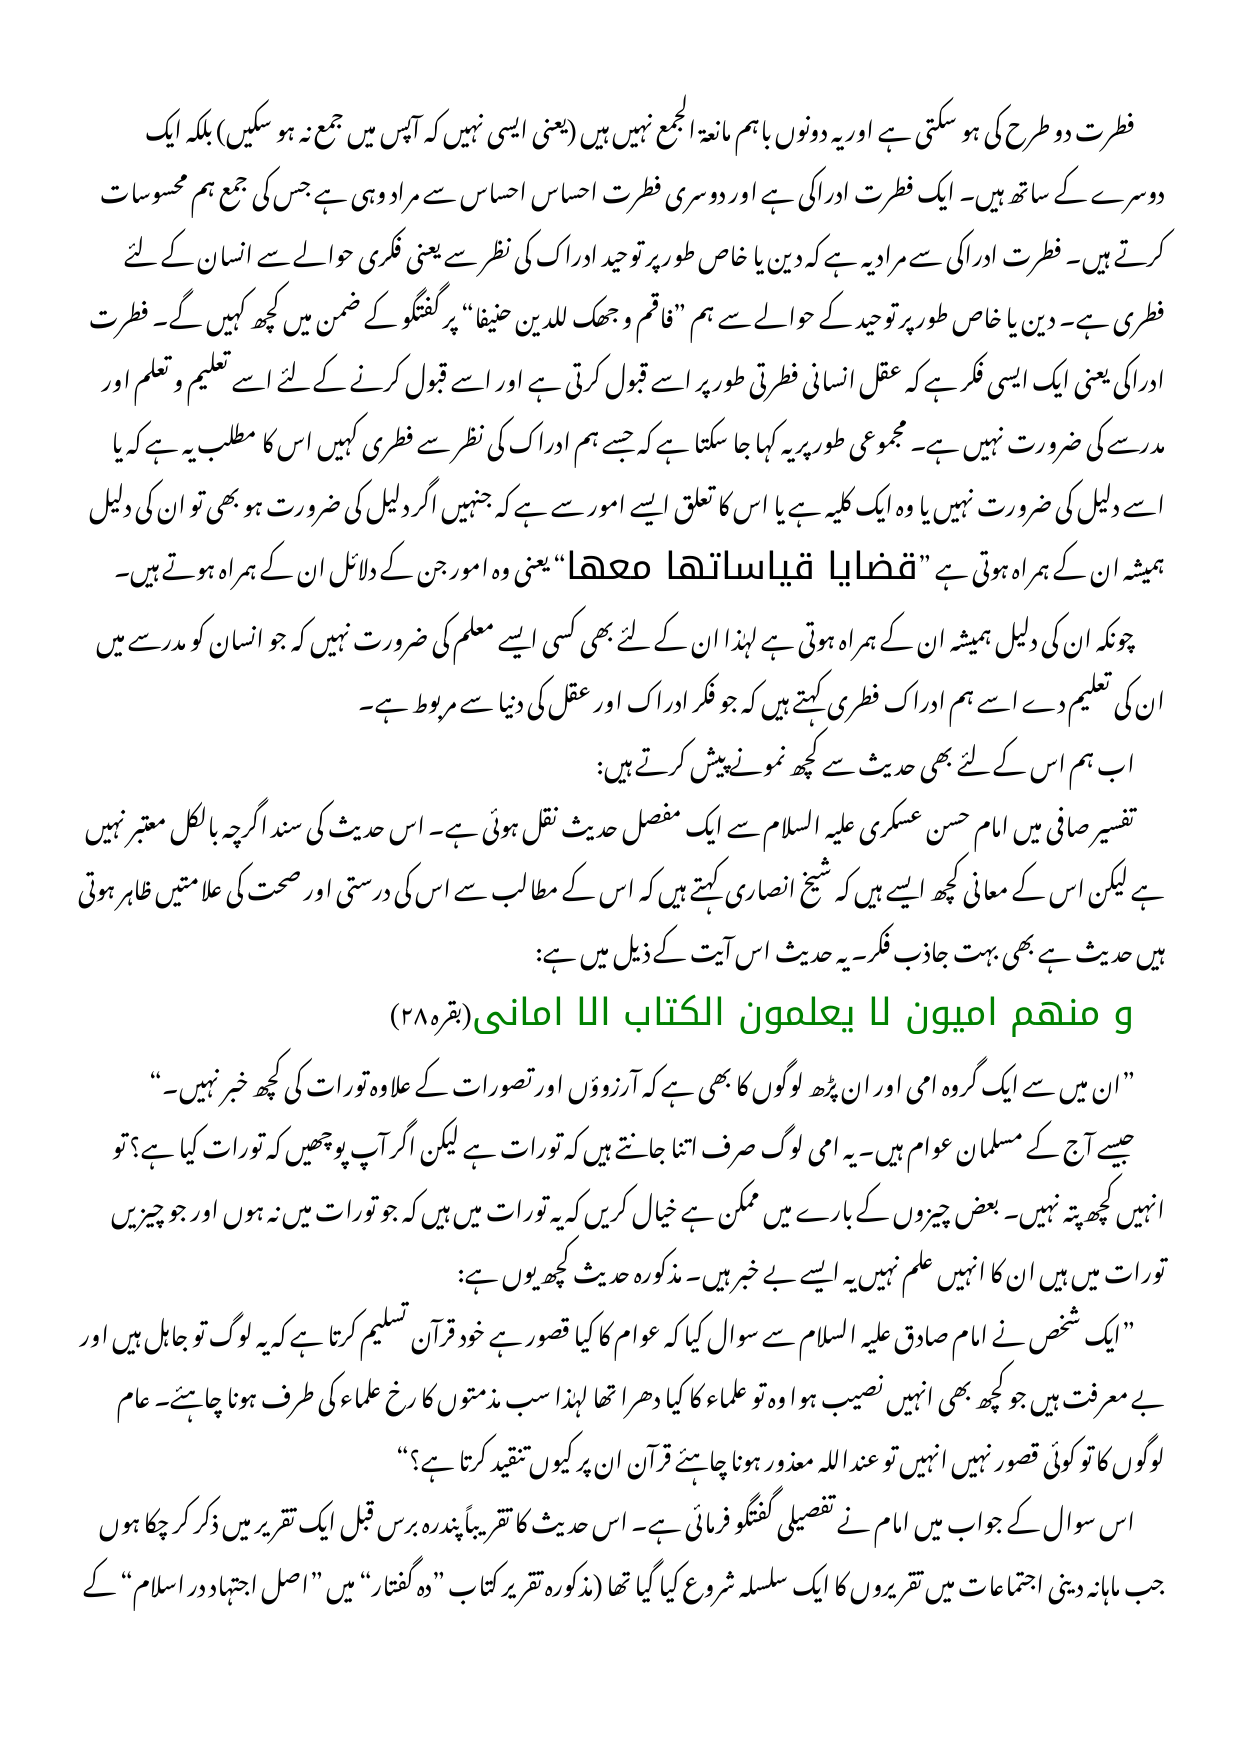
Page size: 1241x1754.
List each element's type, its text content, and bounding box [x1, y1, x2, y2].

text ”ان میں سے ایک گروہ امی اور ان پڑھ لوگوں کا بھی ہے کہ آرزوؤں اور تصورات کے علاوہ تورات کی کچھ خبر نہیں۔“ [75, 1048, 1165, 1111]
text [75, 1486, 1165, 1611]
text و منهم امیون لا یعلمون الکتاب الا امانی(بقرہ ۲۸) [75, 977, 1165, 1048]
text فطرت دو طرح کی ہو سکتی ہے اور یہ دونوں باہم مانعة الجمع نہیں ہیں (یعنی ایسی نہیں کہ آپس میں جمع نہ ہو سکیں) بلکہ ایک دوسرے کے ساتھ ہیں۔ ایک فطرت ادراکی ہے اور دوسری فطرت احساس احساس سے مراد وہی ہے جس کی جمع ہم محسوسات کرتے ہیں۔ فطرت ادراکی سے مراد یہ ہے کہ دین یا خاص طور پر توحید ادراک کی نظر سے یعنی فکری حوالے سے انسان کے لئے فطری ہے۔ دین یا خاص طور پر توحید کے حوالے سے ہم ”فاقم و جھک للدین حنیفا“ پر گفتگو کے ضمن میں کچھ کہیں گے۔ فطرت ادراکی یعنی ایک ایسی فکر ہے کہ عقل انسانی فطرتی طور پر اسے قبول کرتی ہے اور اسے قبول کرنے کے لئے اسے تعلیم و تعلم اور مدرسے کی ضرورت نہیں ہے۔ مجموعی طور پر یہ کہا جا سکتا ہے کہ جسے ہم ادراک کی نظر سے فطری کہیں اس کا مطلب یہ ہے کہ یا اسے دلیل کی ضرورت نہیں یا وہ ایک کلیہ ہے یا اس کا تعلق ایسے امور سے ہے کہ جنہیں اگر دلیل کی ضرورت ہو بھی تو ان کی دلیل ہمیشہ ان کے ہمراہ ہوتی ہے ”قضایا قیاساتها معها“ یعنی وہ امور جن کے دلائل ان کے ہمراہ ہوتے ہیں۔ [75, 94, 1165, 602]
text جیسے آج کے مسلمان عوام ہیں۔ یہ امی لوگ صرف اتنا جانتے ہیں کہ تورات ہے لیکن اگر آپ پوچھیں کہ تورات کیا ہے؟ تو انہیں کچھ پتہ نہیں۔ بعض چیزوں کے بارے میں ممکن ہے خیال کریں کہ یہ تورات میں ہیں کہ جو تورات میں نہ ہوں اور جو چیزیں تورات میں ہیں ان کا انہیں علم نہیں یہ ایسے بے خبر ہیں۔ مذکورہ حدیث کچھ یوں ہے: [75, 1111, 1165, 1298]
text ”ایک شخص نے امام صادق علیہ السلام سے سوال کیا کہ عوام کا کیا قصور ہے خود قرآن تسلیم کرتا ہے کہ یہ لوگ تو جاہل ہیں اور بے معرفت ہیں جو کچھ بھی انہیں نصیب ہوا وہ تو علماء کا کیا دھرا تھا لہٰذا سب مذمتوں کا رخ علماء کی طرف ہونا چاہئے۔ عام لوگوں کا تو کوئی قصور نہیں انہیں تو عنداللہ معذور ہونا چاہئے قرآن ان پر کیوں تنقید کرتا ہے؟“ [75, 1298, 1165, 1486]
text اب ہم اس کے لئے بھی حدیث سے کچھ نمونے پیش کرتے ہیں: [75, 727, 1165, 790]
text تفسیر صافی میں امام حسن عسکری علیہ السلام سے ایک مفصل حدیث نقل ہوئی ہے۔ اس حدیث کی سند اگرچہ بالکل معتبر نہیں ہے لیکن اس کے معانی کچھ ایسے ہیں کہ شیخ انصاری کہتے ہیں کہ اس کے مطالب سے اس کی درستی اور صحت کی علامتیں ظاہر ہوتی ہیں حدیث ہے بھی بہت جاذب فکر۔ یہ حدیث اس آیت کے ذیل میں ہے: [75, 790, 1165, 977]
text چونکہ ان کی دلیل ہمیشہ ان کے ہمراہ ہوتی ہے لہٰذا ان کے لئے بھی کسی ایسے معلم کی ضرورت نہیں کہ جو انسان کو مدرسے میں ان کی تعلیم دے اسے ہم ادراک فطری کہتے ہیں کہ جو فکر ادراک اور عقل کی دنیا سے مربوط ہے۔ [75, 602, 1165, 727]
